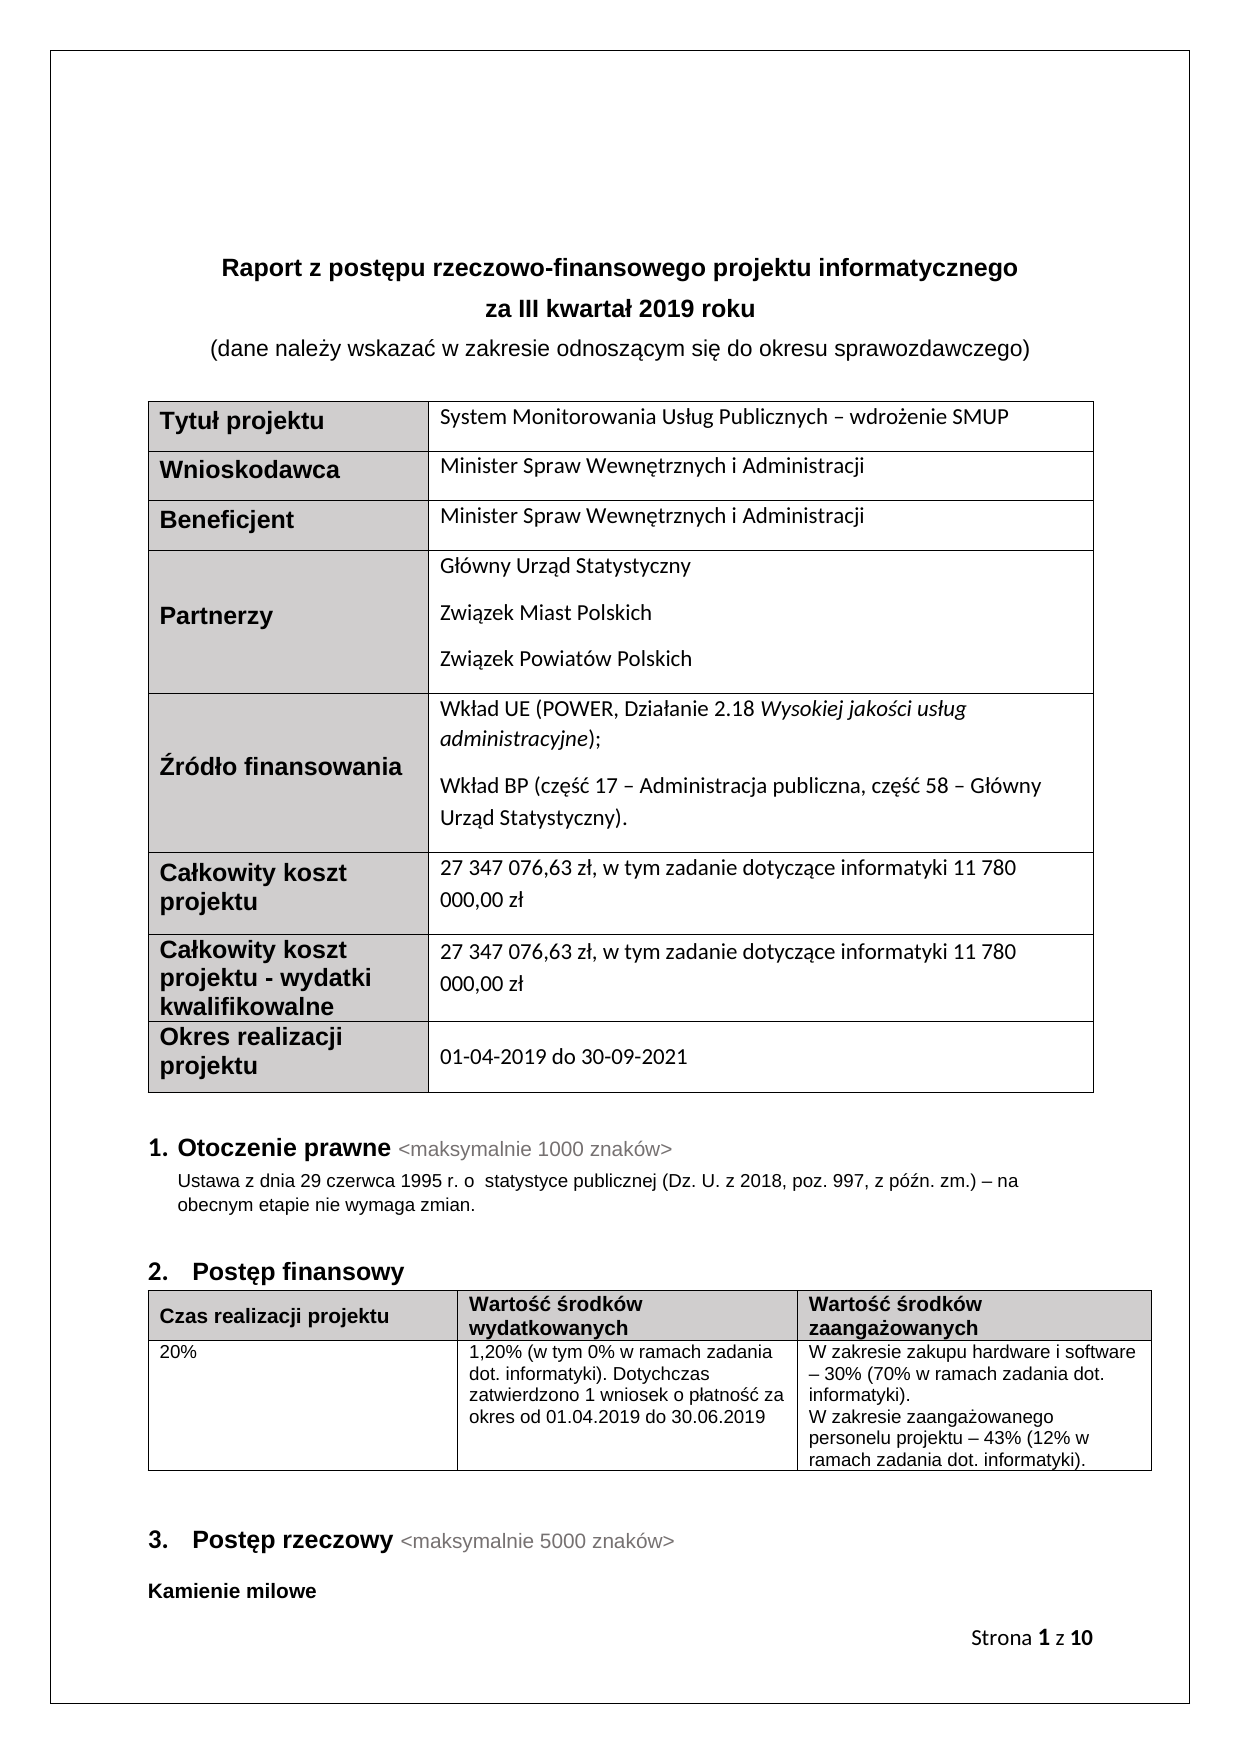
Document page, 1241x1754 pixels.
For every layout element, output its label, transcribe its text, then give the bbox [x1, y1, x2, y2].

table_cell W zakresie zakupu hardware i software – 30% (70% w ramach zadania dot. informatyki). W zakresie zaangażowanego personelu projektu – 43% (12% w ramach zadania dot. informatyki). [798, 1341, 1151, 1470]
table_cell Minister Spraw Wewnętrznych i Administracji [429, 501, 1093, 550]
table_cell Główny Urząd Statystyczny Związek Miast Polskich Związek Powiatów Polskich [429, 551, 1093, 693]
text Kamienie milowe [148, 1579, 1093, 1603]
table_cell Minister Spraw Wewnętrznych i Administracji [429, 452, 1093, 500]
table_cell Całkowity koszt projektu [149, 853, 428, 934]
table_cell Okres realizacji projektu [149, 1022, 428, 1092]
subtitle Otoczenie prawne <maksymalnie 1000 znaków> [148, 1131, 1063, 1163]
subtitle za III kwartał 2019 roku [148, 294, 1093, 322]
table_cell Wkład UE (POWER, Działanie 2.18 Wysokiej jakości usług administracyjne); Wkład BP (część 17 – Administracja publiczna, część 58 – Główny Urząd Statystyczny). [429, 694, 1093, 852]
subtitle Ustawa z dnia 29 czerwca 1995 r. o statystyce publicznej (Dz. U. z 2018, poz. 997, z późn. zm.) – na obecnym etapie nie wymaga zmian. [148, 1170, 1093, 1215]
subtitle Raport z postępu rzeczowo-finansowego projektu informatycznego [148, 252, 1093, 281]
table_cell Wnioskodawca [149, 452, 428, 500]
table_header System Monitorowania Usług Publicznych – wdrożenie SMUP [429, 402, 1093, 451]
table_cell 1,20% (w tym 0% w ramach zadania dot. informatyki). Dotychczas zatwierdzono 1 wniosek o płatność za okres od 01.04.2019 do 30.06.2019 [458, 1341, 797, 1470]
table_header Wartość środków wydatkowanych [458, 1291, 797, 1340]
text (dane należy wskazać w zakresie odnoszącym się do okresu sprawozdawczego) [148, 335, 1093, 361]
table_cell 27 347 076,63 zł, w tym zadanie dotyczące informatyki 11 780 000,00 zł [429, 853, 1093, 934]
table_header Czas realizacji projektu [149, 1291, 457, 1340]
table_header Tytuł projektu [149, 402, 428, 451]
table_cell Źródło finansowania [149, 694, 428, 852]
table_cell Beneficjent [149, 501, 428, 550]
table_cell 01-04-2019 do 30-09-2021 [429, 1022, 1093, 1092]
table_cell 27 347 076,63 zł, w tym zadanie dotyczące informatyki 11 780 000,00 zł [429, 935, 1093, 1021]
table_header Wartość środków zaangażowanych [798, 1291, 1151, 1340]
table_cell 20% [149, 1341, 457, 1470]
subtitle Postęp rzeczowy <maksymalnie 5000 znaków> [148, 1522, 1093, 1555]
table_cell Całkowity koszt projektu - wydatki kwalifikowalne [149, 935, 428, 1021]
table_cell Partnerzy [149, 551, 428, 693]
subtitle Postęp finansowy [148, 1254, 1093, 1287]
